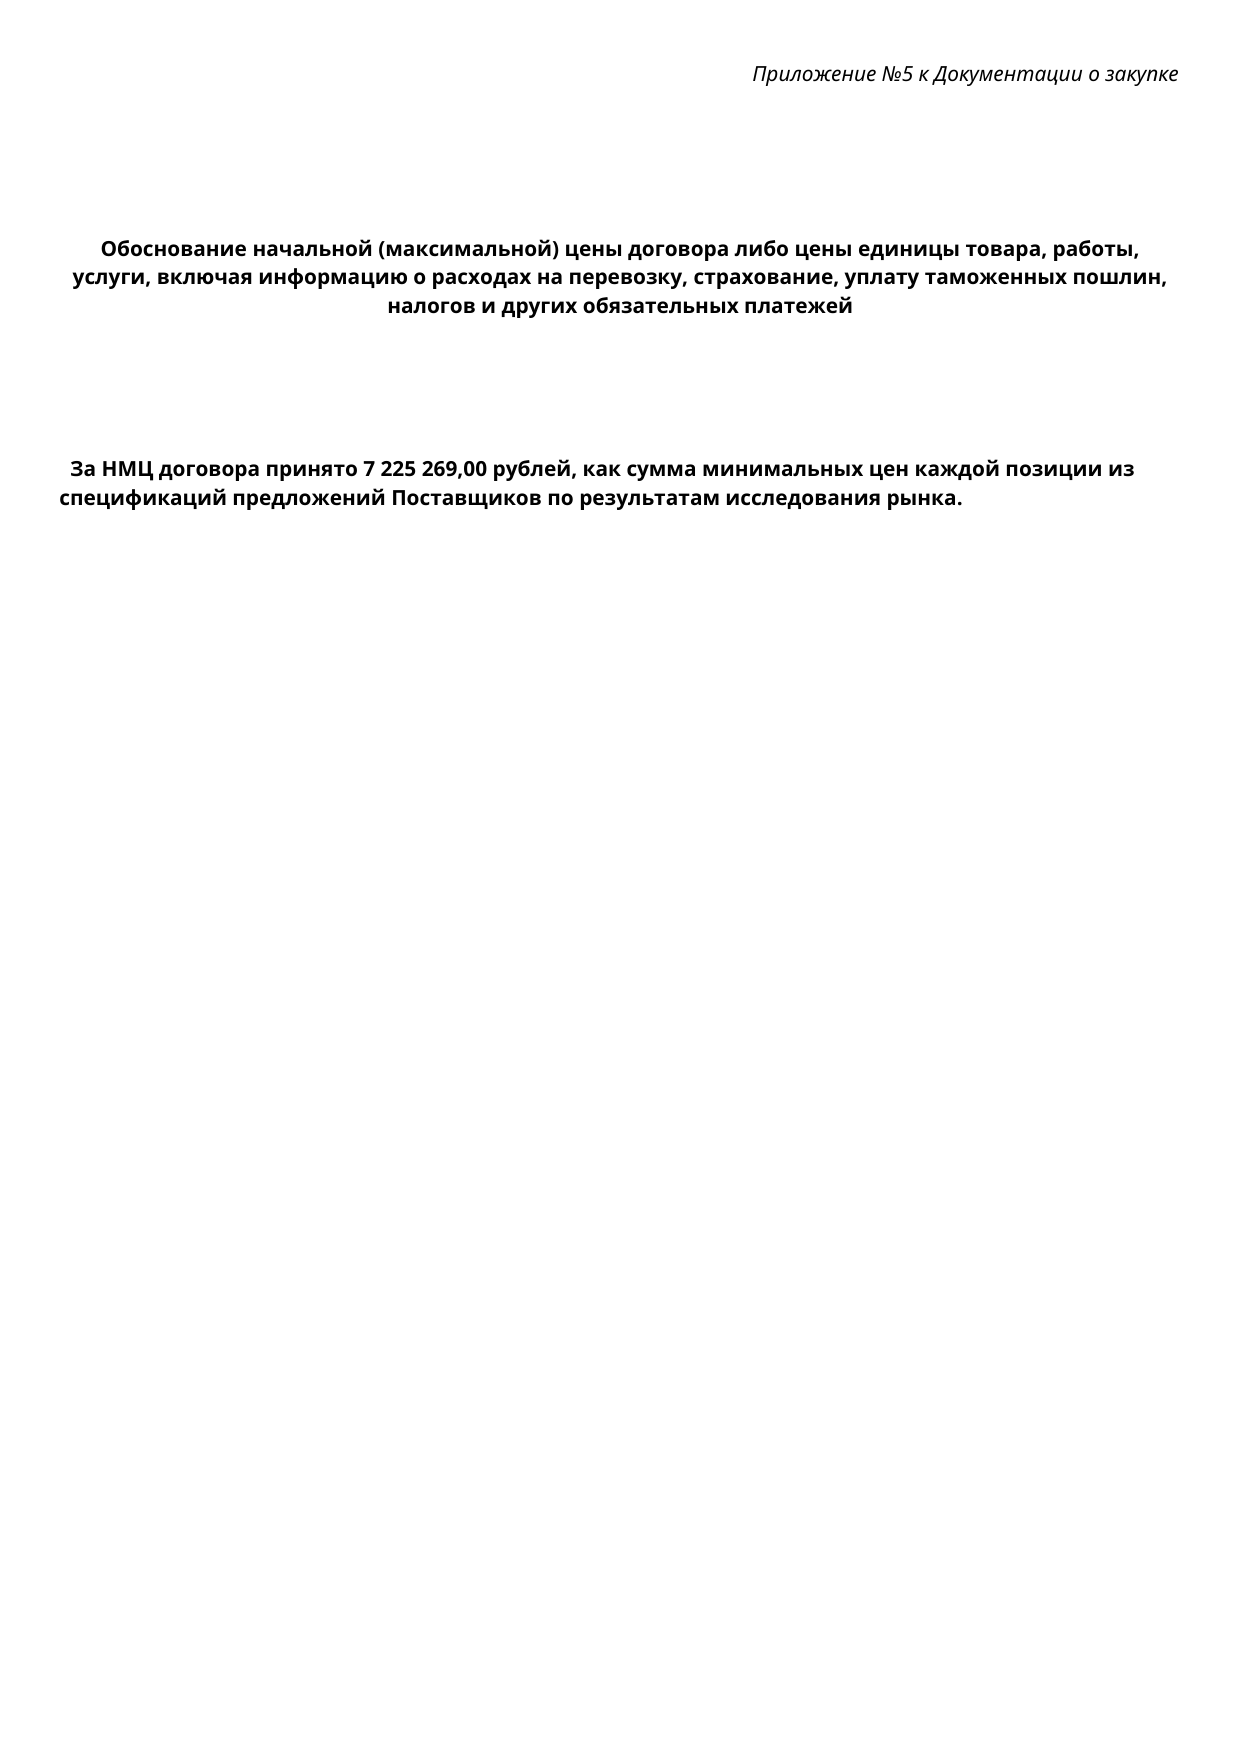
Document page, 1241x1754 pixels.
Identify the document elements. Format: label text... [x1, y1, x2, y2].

text Обоснование начальной (максимальной) цены договора либо цены единицы товара, работы, услуги, включая информацию о расходах на перевозку, страхование, уплату таможенных пошлин, налогов и других обязательных платежей [59, 234, 1181, 319]
list Приложение №5 к Документации о закупке [134, 59, 1181, 87]
text За НМЦ договора принято 7 225 269,00 рублей, как сумма минимальных цен каждой позиции из спецификаций предложений Поставщиков по результатам исследования рынка. [59, 454, 1181, 511]
